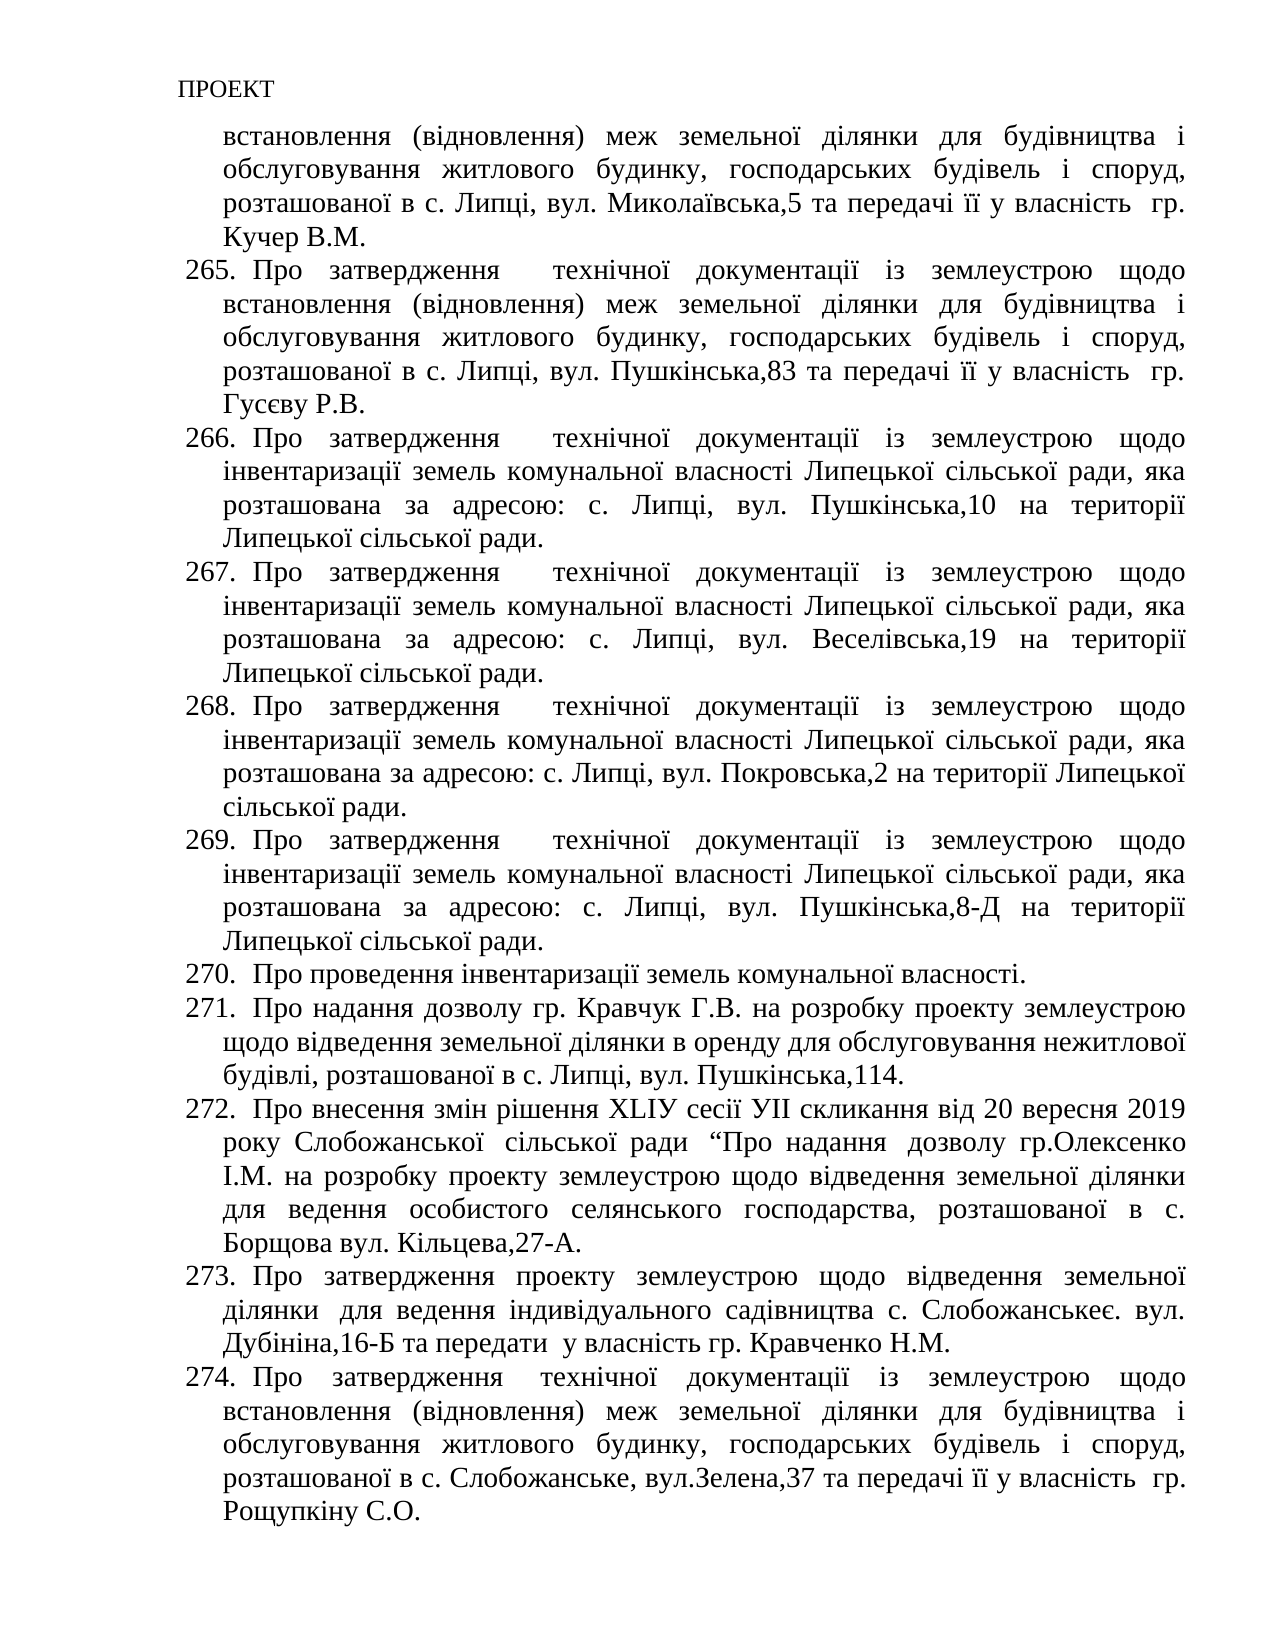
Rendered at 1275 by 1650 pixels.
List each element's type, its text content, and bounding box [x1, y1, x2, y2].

list Про затвердження проекту землеустрою щодо відведення земельної ділянки для ведення індивідуального садівництва с. Слобожанськеє. вул. Дубініна,16-Б та передати у власність гр. Кравченко Н.М. [185, 1258, 1186, 1359]
list Про затвердження технічної документації із землеустрою щодо встановлення (відновлення) меж земельної ділянки для будівництва і обслуговування житлового будинку, господарських будівель і споруд, розташованої в с. Слобожанське, вул.Зелена,37 та передачі її у власність гр. Рощупкіну С.О. [185, 1359, 1186, 1527]
list Про проведення інвентаризації земель комунальної власності. [185, 957, 1186, 990]
list Про затвердження технічної документації із землеустрою щодо інвентаризації земель комунальної власності Липецької сільської ради, яка розташована за адресою: с. Липці, вул. Пушкінська,10 на території Липецької сільської ради. [185, 420, 1186, 554]
list Про затвердження технічної документації із землеустрою щодо встановлення (відновлення) меж земельної ділянки для будівництва і обслуговування житлового будинку, господарських будівель і споруд, розташованої в с. Липці, вул. Пушкінська,83 та передачі її у власність гр. Гусєву Р.В. [185, 252, 1186, 420]
list Про надання дозволу гр. Кравчук Г.В. на розробку проекту землеустрою щодо відведення земельної ділянки в оренду для обслуговування нежитлової будівлі, розташованої в с. Липці, вул. Пушкінська,114. [185, 990, 1186, 1091]
list Про затвердження технічної документації із землеустрою щодо інвентаризації земель комунальної власності Липецької сільської ради, яка розташована за адресою: с. Липці, вул. Веселівська,19 на території Липецької сільської ради. [185, 554, 1186, 688]
list Про затвердження технічної документації із землеустрою щодо інвентаризації земель комунальної власності Липецької сільської ради, яка розташована за адресою: с. Липці, вул. Покровська,2 на території Липецької сільської ради. [185, 688, 1186, 822]
list Про затвердження технічної документації із землеустрою щодо інвентаризації земель комунальної власності Липецької сільської ради, яка розташована за адресою: с. Липці, вул. Пушкінська,8-Д на території Липецької сільської ради. [185, 822, 1186, 957]
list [185, 118, 1186, 252]
list Про внесення змін рішення ХLІУ сесії УІІ скликання від 20 вересня 2019 року Слобожанської сільської ради “Про надання дозволу гр.Олексенко І.М. на розробку проекту землеустрою щодо відведення земельної ділянки для ведення особистого селянського господарства, розташованої в с. Борщова вул. Кільцева,27-А. [185, 1091, 1186, 1258]
